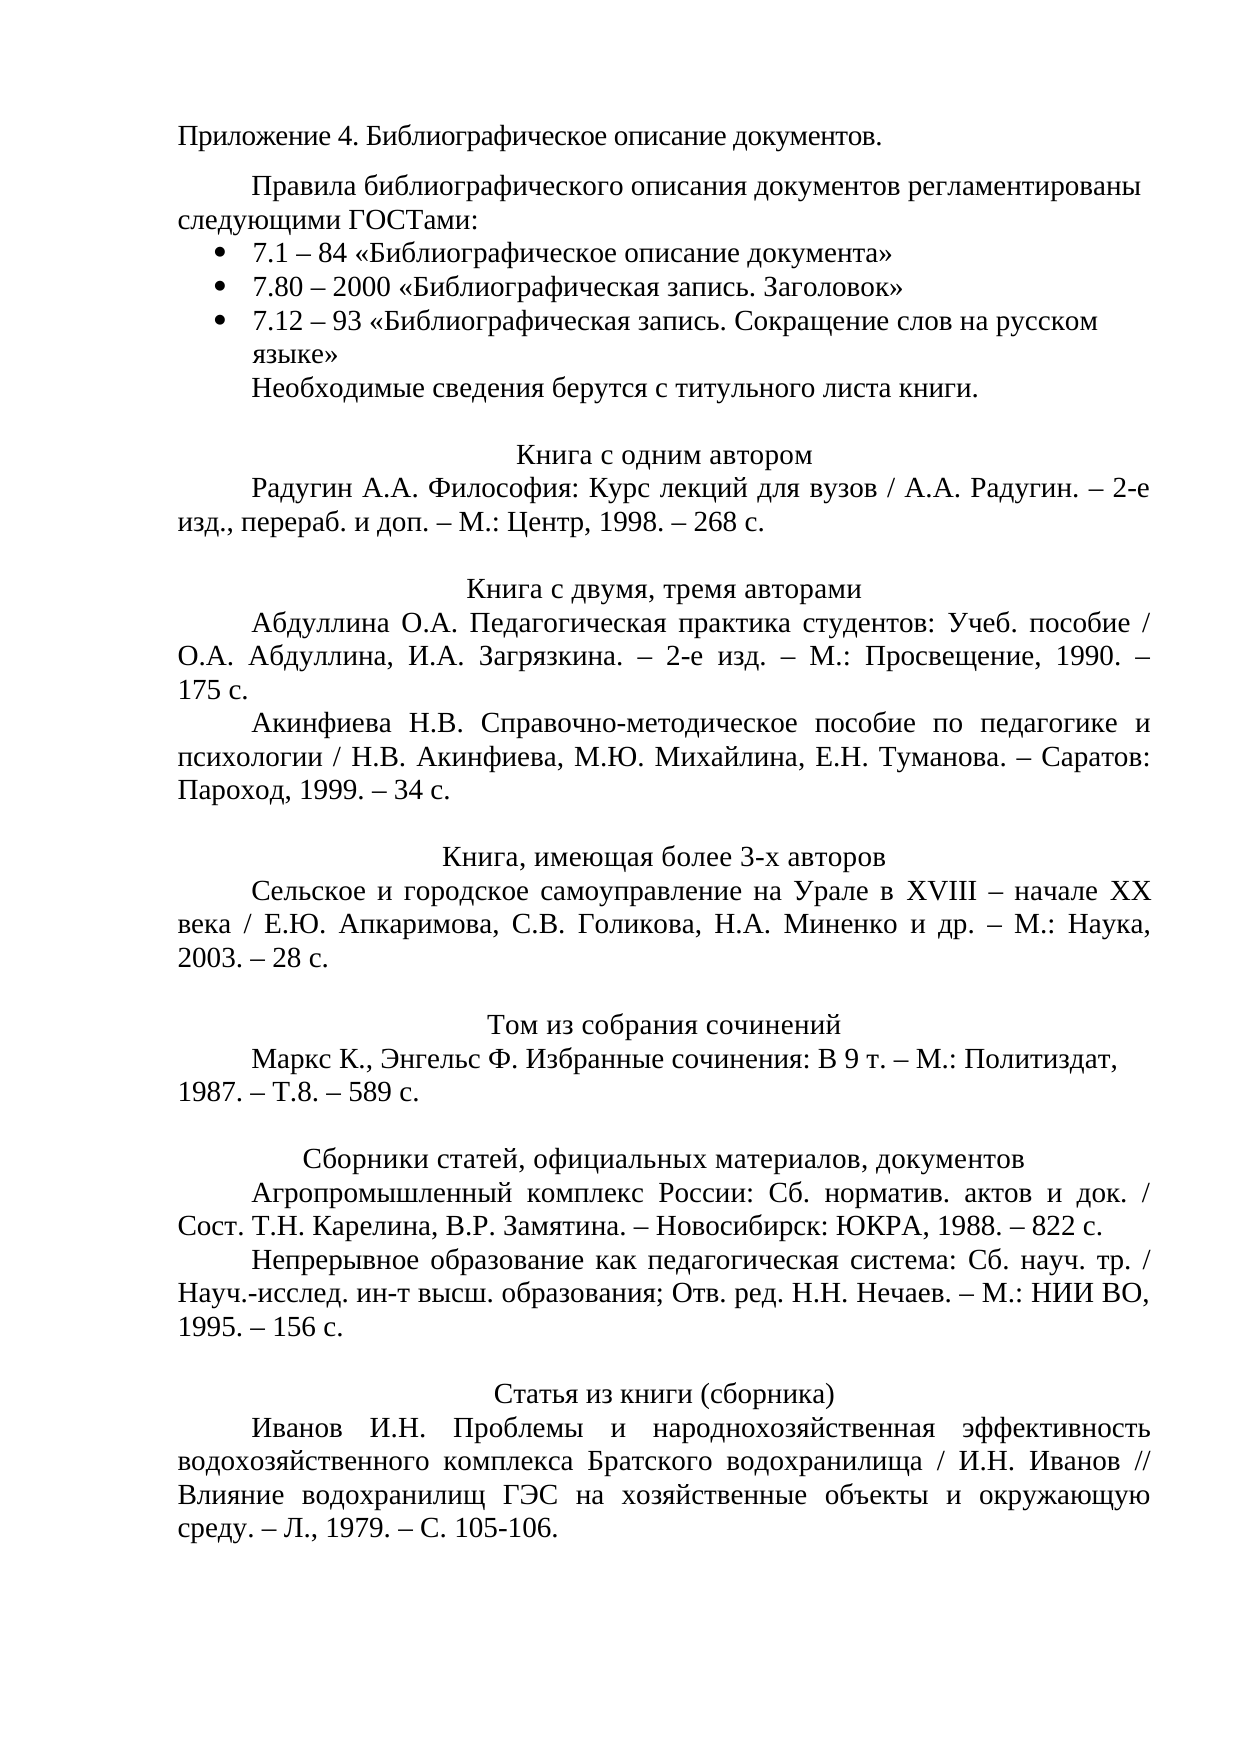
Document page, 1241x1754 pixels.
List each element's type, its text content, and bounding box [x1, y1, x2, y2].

text Иванов И.Н. Проблемы и народнохозяйственная эффективность водохозяйственного комплекса Братского водохранилища / И.Н. Иванов // Влияние водохранилищ ГЭС на хозяйственные объекты и окружающую среду. – Л., 1979. – С. 105-106. [177, 1410, 1152, 1544]
text Акинфиева Н.В. Справочно-методическое пособие по педагогике и психологии / Н.В. Акинфиева, М.Ю. Михайлина, Е.Н. Туманова. – Саратов: Пароход, 1999. – 34 с. [177, 705, 1152, 806]
text Радугин А.А. Философия: Курс лекций для вузов / А.А. Радугин. – 2-е изд., перераб. и доп. – М.: Центр, 1998. – 268 с. [177, 471, 1152, 538]
subtitle Книга с одним автором [177, 437, 1152, 471]
list 7.12 – 93 «Библиографическая запись. Сокращение слов на русском языке» [215, 303, 1152, 370]
text Необходимые сведения берутся с титульного листа книги. [177, 370, 1152, 403]
subtitle Том из собрания сочинений [177, 1007, 1152, 1041]
text Приложение 4. Библиографическое описание документов. [177, 118, 1152, 152]
text Сельское и городское самоуправление на Урале в XVIII – начале XX века / Е.Ю. Апкаримова, С.В. Голикова, Н.А. Миненко и др. – М.: Наука, 2003. – 28 с. [177, 873, 1152, 974]
text Правила библиографического описания документов регламентированы следующими ГОСТами: [177, 168, 1152, 236]
text Непрерывное образование как педагогическая система: Сб. науч. тр. / Науч.-исслед. ин-т высш. образования; Отв. ред. Н.Н. Нечаев. – М.: НИИ ВО, 1995. – 156 с. [177, 1242, 1152, 1343]
text Агропромышленный комплекс России: Сб. норматив. актов и док. / Сост. Т.Н. Карелина, В.Р. Замятина. – Новосибирск: ЮКРА, 1988. – 822 с. [177, 1175, 1152, 1242]
subtitle Сборники статей, официальных материалов, документов [177, 1141, 1152, 1175]
text Маркс К., Энгельс Ф. Избранные сочинения: В 9 т. – М.: Политиздат, 1987. – Т.8. – 589 с. [177, 1041, 1152, 1108]
subtitle Книга с двумя, тремя авторами [177, 571, 1152, 605]
list 7.80 – 2000 «Библиографическая запись. Заголовок» [215, 269, 1152, 303]
list 7.1 – 84 «Библиографическое описание документа» [215, 236, 1152, 269]
text Абдуллина О.А. Педагогическая практика студентов: Учеб. пособие / О.А. Абдуллина, И.А. Загрязкина. – 2-е изд. – М.: Просвещение, 1990. – 175 с. [177, 605, 1152, 705]
subtitle Книга, имеющая более 3-х авторов [177, 839, 1152, 873]
text Статья из книги (сборника) [177, 1376, 1152, 1410]
